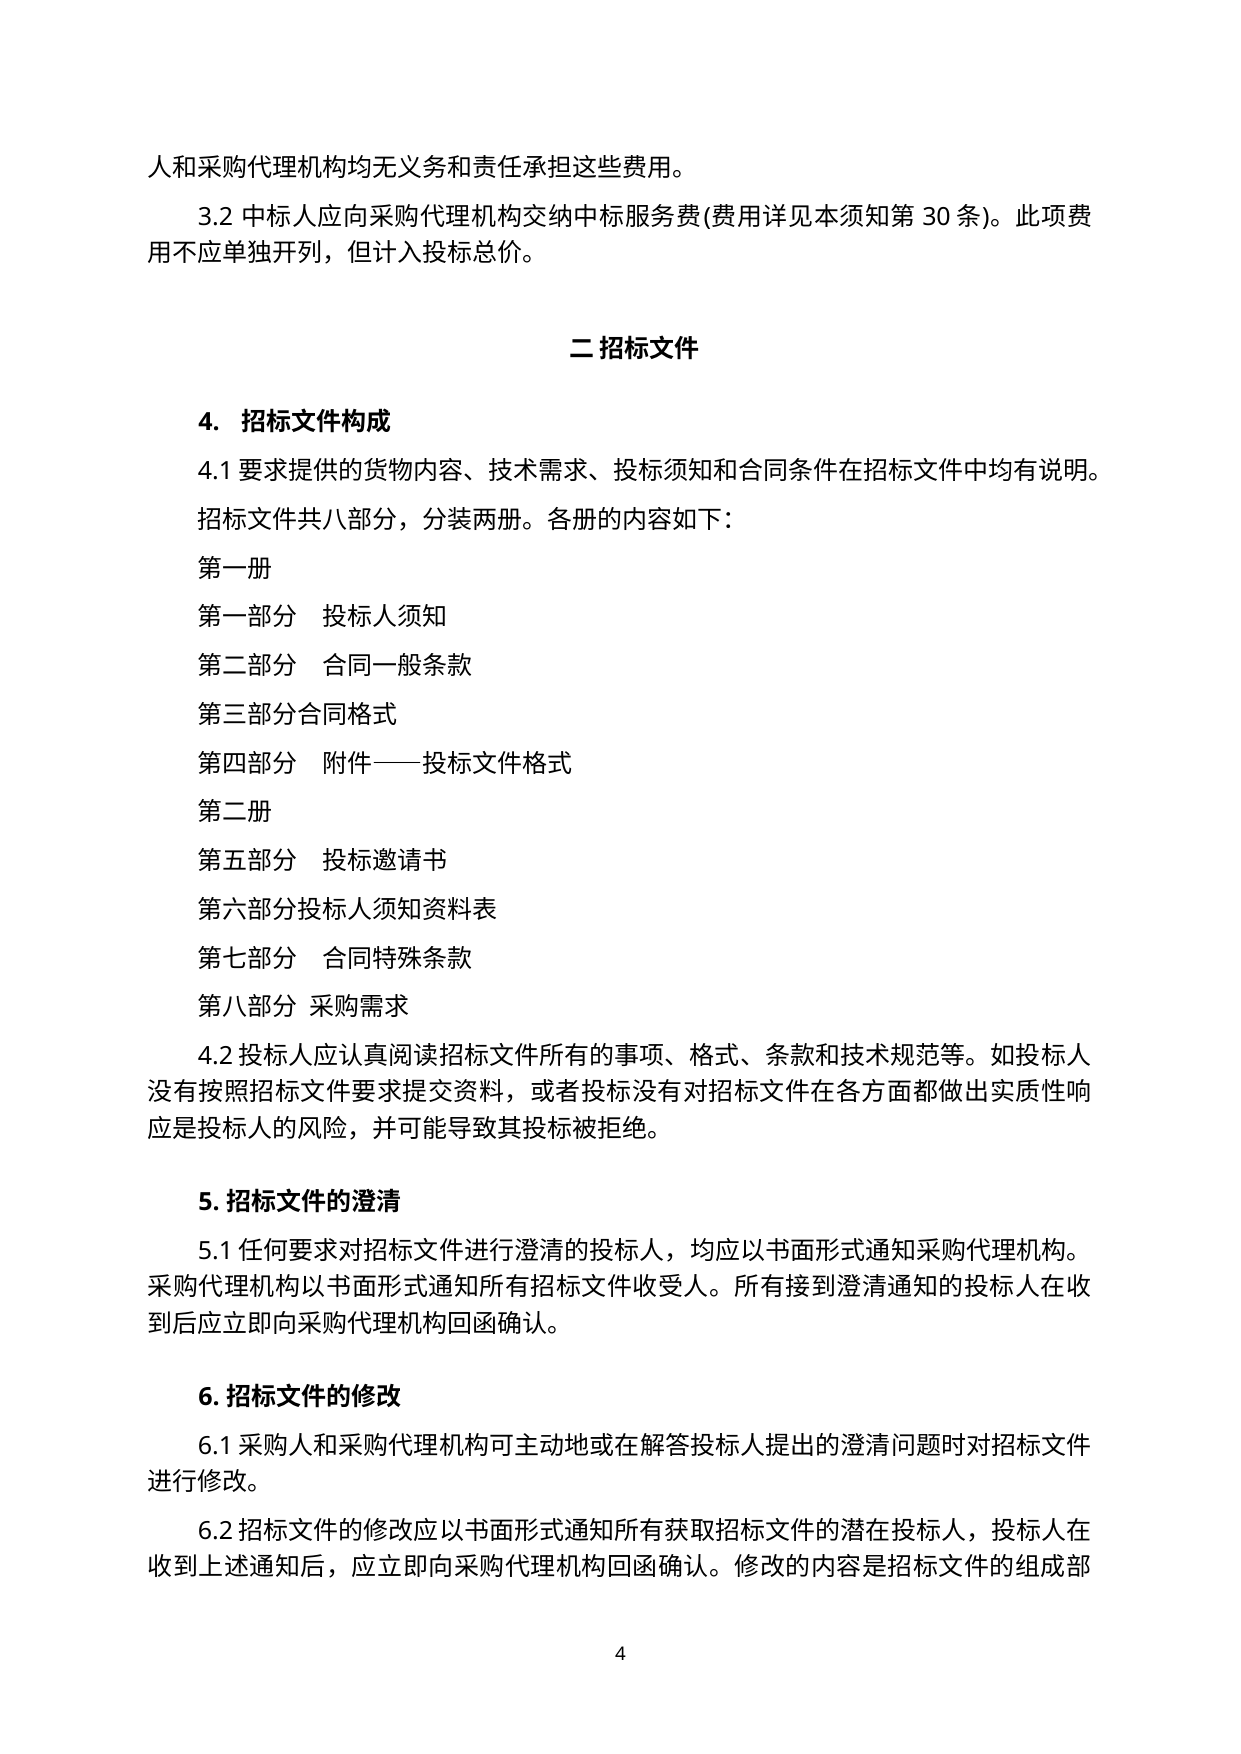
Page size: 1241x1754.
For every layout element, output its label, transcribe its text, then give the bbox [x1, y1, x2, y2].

text 第二册 [148, 792, 1092, 828]
text 第六部分投标人须知资料表 [148, 889, 1092, 926]
text 第二部分 合同一般条款 [148, 646, 1092, 682]
text 3.2 中标人应向采购代理机构交纳中标服务费(费用详见本须知第30条)。此项费用不应单独开列，但计入投标总价。 [148, 196, 1092, 269]
text 6.1采购人和采购代理机构可主动地或在解答投标人提出的澄清问题时对招标文件进行修改。 [148, 1426, 1092, 1498]
subtitle 4. 招标文件构成 [198, 402, 1092, 438]
subtitle 6. 招标文件的修改 [198, 1377, 1092, 1413]
text 4.2投标人应认真阅读招标文件所有的事项、格式、条款和技术规范等。如投标人没有按照招标文件要求提交资料，或者投标没有对招标文件在各方面都做出实质性响应是投标人的风险，并可能导致其投标被拒绝。 [148, 1036, 1092, 1144]
text 第五部分 投标邀请书 [148, 841, 1092, 877]
text 第三部分合同格式 [148, 694, 1092, 731]
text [148, 1511, 1092, 1583]
text 第七部分 合同特殊条款 [148, 938, 1092, 974]
subtitle 二 招标文件 [148, 328, 1121, 364]
text 第一册 [148, 548, 1092, 584]
subtitle 5. 招标文件的澄清 [198, 1182, 1092, 1218]
text 招标文件共八部分，分装两册。各册的内容如下： [148, 499, 1092, 536]
text 第四部分 附件——投标文件格式 [148, 743, 1092, 779]
text 第一部分 投标人须知 [148, 597, 1092, 633]
text 第八部分 采购需求 [148, 987, 1092, 1023]
text 4.1要求提供的货物内容、技术需求、投标须知和合同条件在招标文件中均有说明。 [148, 451, 1092, 487]
text 5.1任何要求对招标文件进行澄清的投标人，均应以书面形式通知采购代理机构。采购代理机构以书面形式通知所有招标文件收受人。所有接到澄清通知的投标人在收到后应立即向采购代理机构回函确认。 [148, 1231, 1092, 1339]
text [148, 148, 1092, 184]
